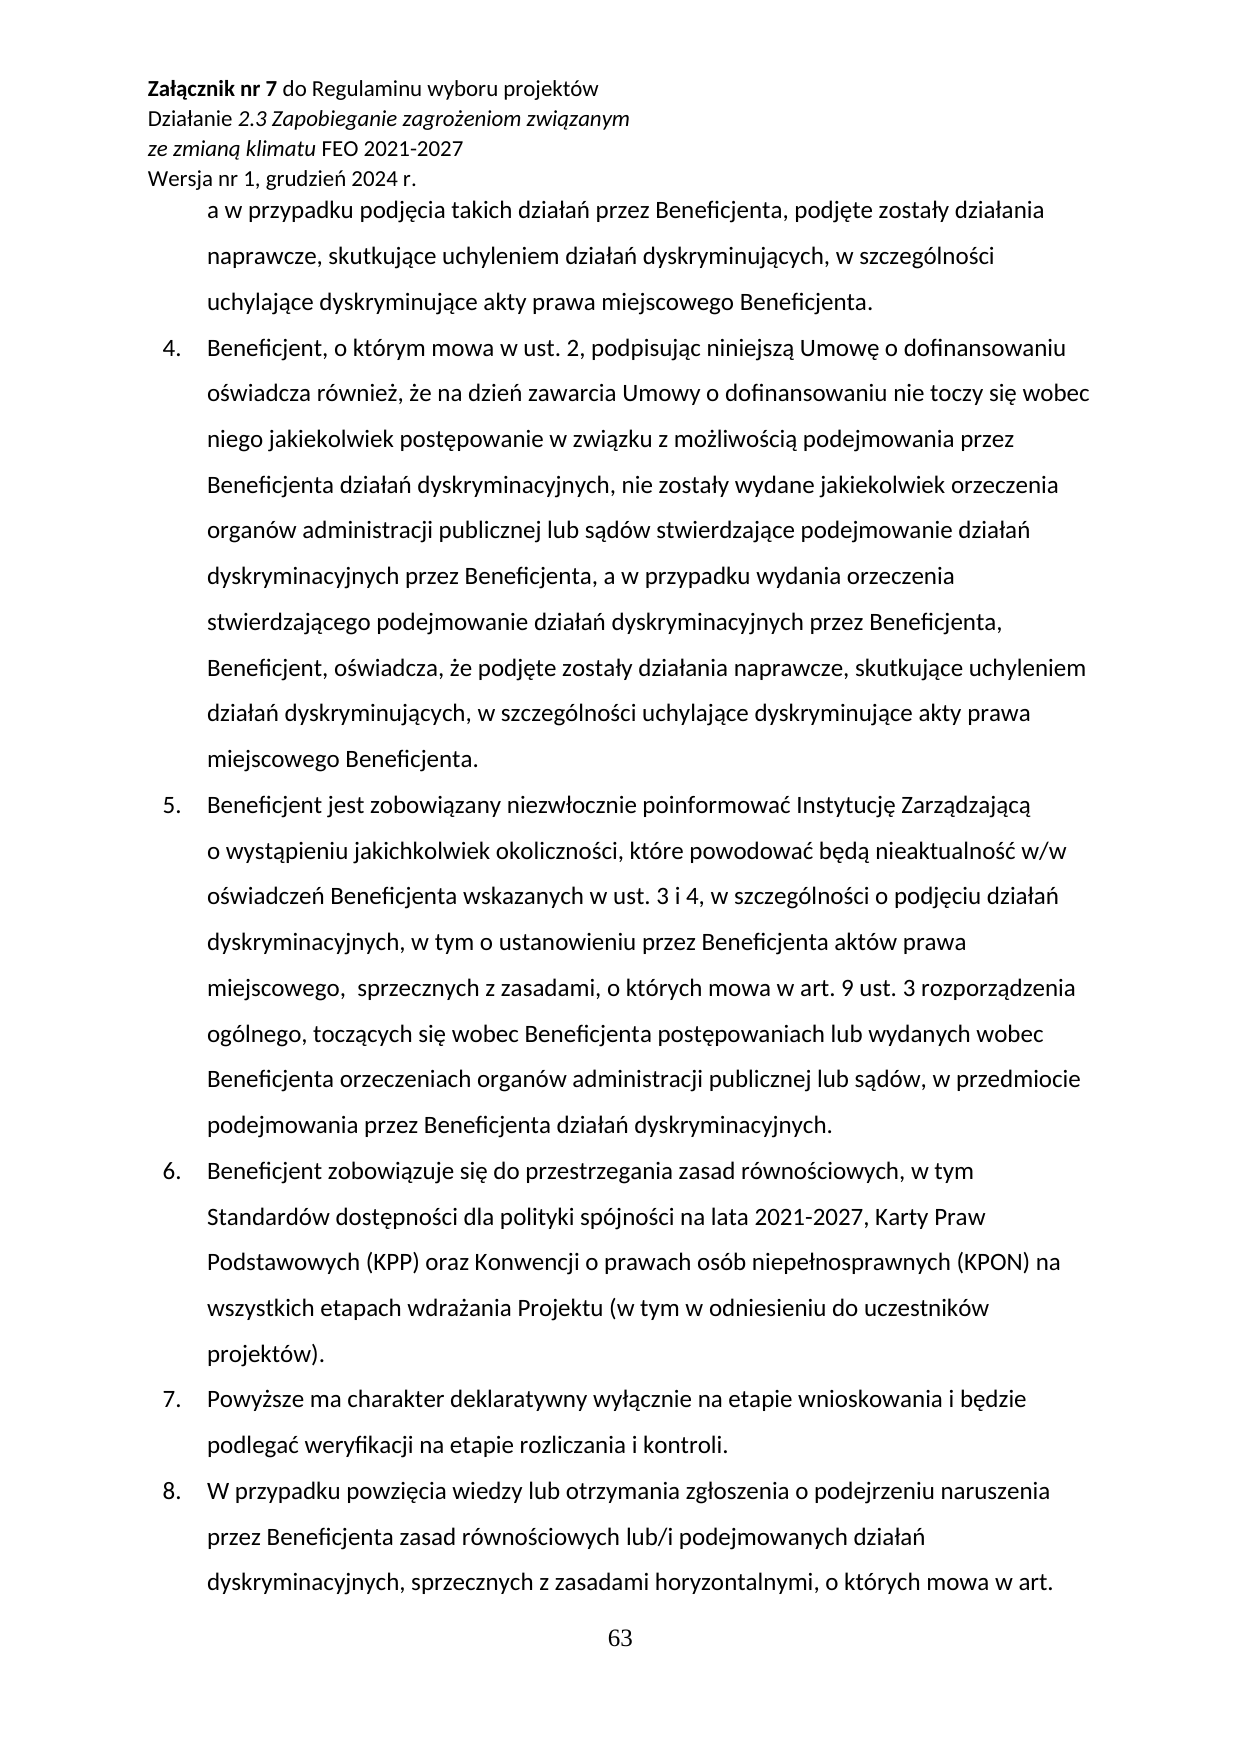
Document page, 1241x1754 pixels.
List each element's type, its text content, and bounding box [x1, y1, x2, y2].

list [162, 194, 1092, 317]
list Beneficjent zobowiązuje się do przestrzegania zasad równościowych, w tym Standardów dostępności dla polityki spójności na lata 2021-2027, Karty Praw Podstawowych (KPP) oraz Konwencji o prawach osób niepełnosprawnych (KPON) na wszystkich etapach wdrażania Projektu (w tym w odniesieniu do uczestników projektów). [162, 1155, 1092, 1368]
list Beneficjent, o którym mowa w ust. 2, podpisując niniejszą Umowę o dofinansowaniu oświadcza również, że na dzień zawarcia Umowy o dofinansowaniu nie toczy się wobec niego jakiekolwiek postępowanie w związku z możliwością podejmowania przez Beneficjenta działań dyskryminacyjnych, nie zostały wydane jakiekolwiek orzeczenia organów administracji publicznej lub sądów stwierdzające podejmowanie działań dyskryminacyjnych przez Beneficjenta, a w przypadku wydania orzeczenia stwierdzającego podejmowanie działań dyskryminacyjnych przez Beneficjenta, Beneficjent, oświadcza, że podjęte zostały działania naprawcze, skutkujące uchyleniem działań dyskryminujących, w szczególności uchylające dyskryminujące akty prawa miejscowego Beneficjenta. [162, 332, 1092, 774]
list Beneficjent jest zobowiązany niezwłocznie poinformować Instytucję Zarządzającą o wystąpieniu jakichkolwiek okoliczności, które powodować będą nieaktualność w/w oświadczeń Beneficjenta wskazanych w ust. 3 i 4, w szczególności o podjęciu działań dyskryminacyjnych, w tym o ustanowieniu przez Beneficjenta aktów prawa miejscowego, sprzecznych z zasadami, o których mowa w art. 9 ust. 3 rozporządzenia ogólnego, toczących się wobec Beneficjenta postępowaniach lub wydanych wobec Beneficjenta orzeczeniach organów administracji publicznej lub sądów, w przedmiocie podejmowania przez Beneficjenta działań dyskryminacyjnych. [162, 789, 1092, 1140]
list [162, 1475, 1092, 1597]
list Powyższe ma charakter deklaratywny wyłącznie na etapie wnioskowania i będzie podlegać weryfikacji na etapie rozliczania i kontroli. [162, 1383, 1092, 1460]
